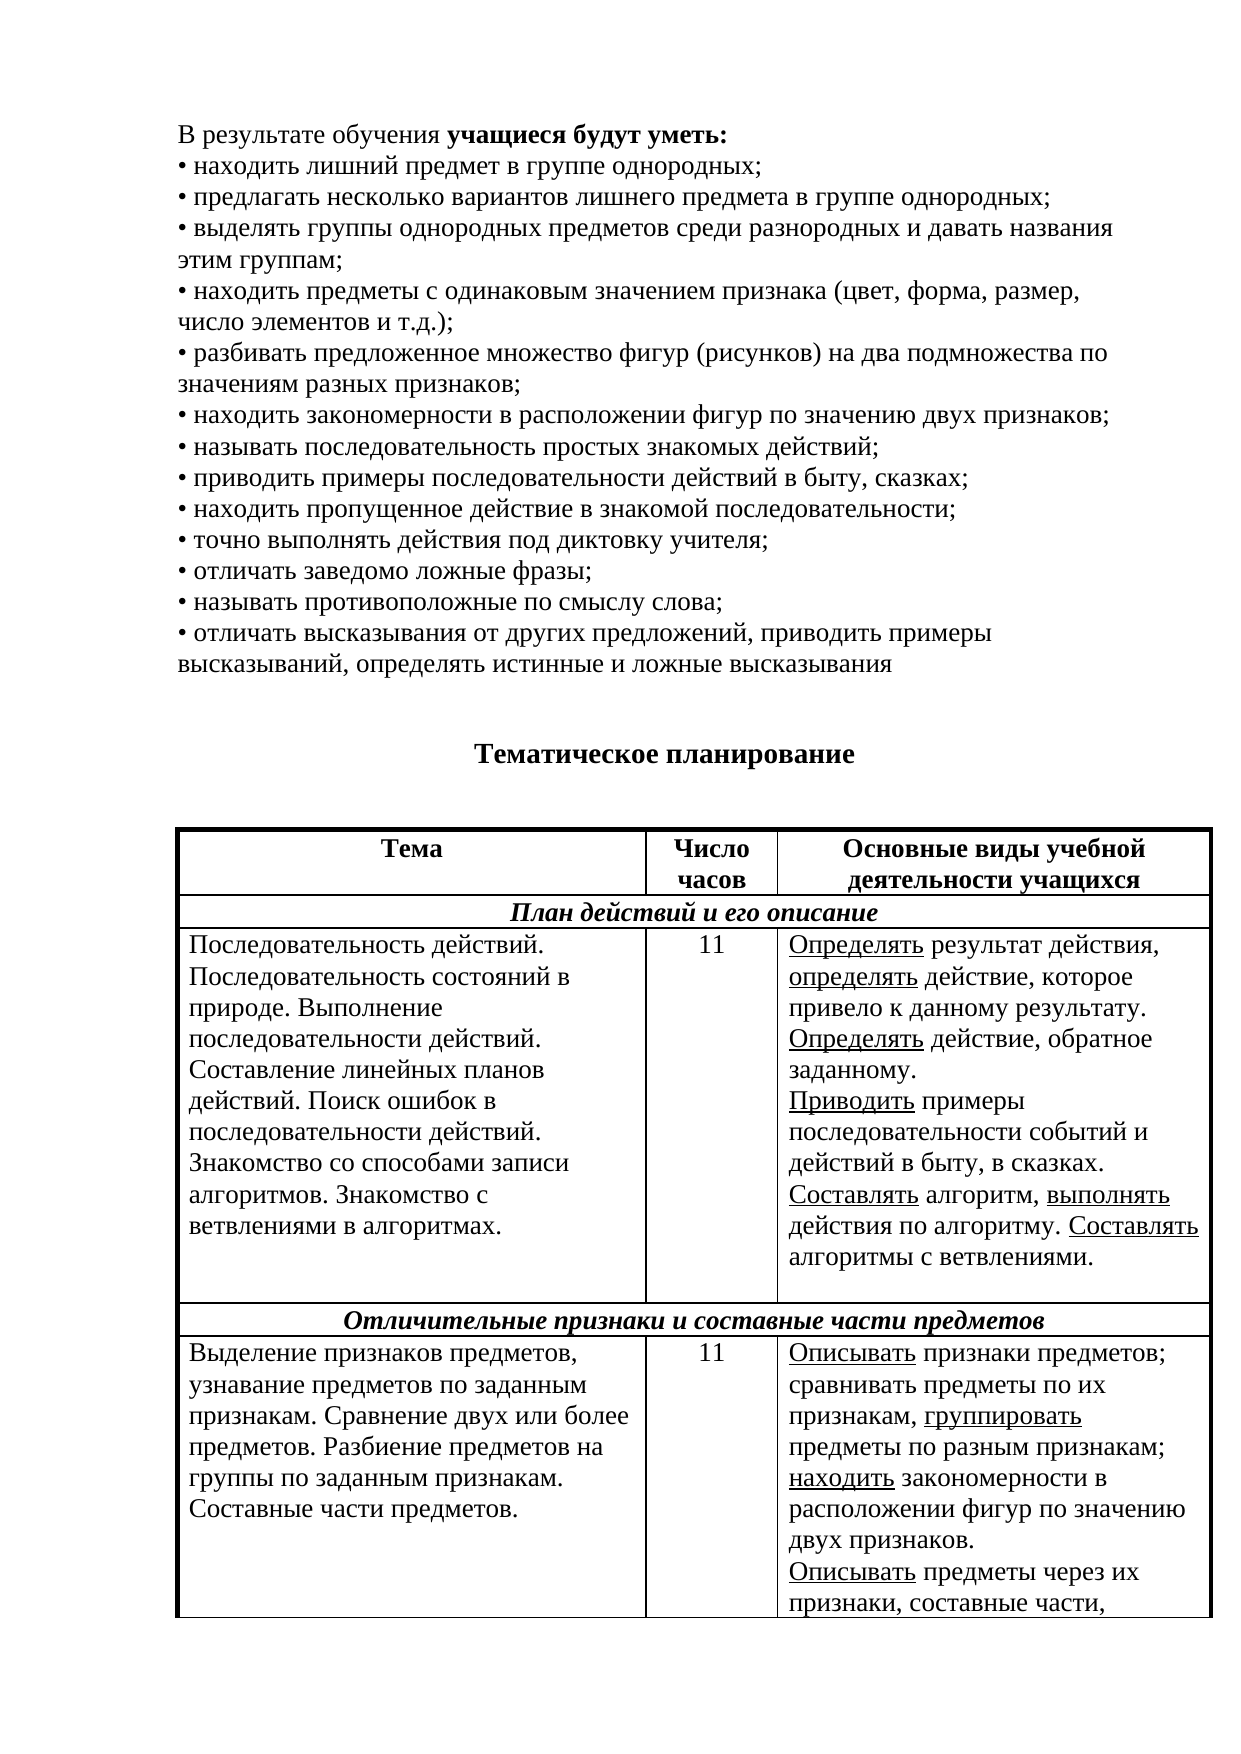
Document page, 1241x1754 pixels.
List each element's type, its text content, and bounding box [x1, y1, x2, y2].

table_header Тема [180, 832, 645, 894]
table_header Основные виды учебной деятельности учащихся [778, 832, 1209, 894]
table_cell План действий и его описание [180, 896, 1209, 927]
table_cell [180, 1337, 645, 1617]
table_cell 11 [647, 929, 777, 1302]
table_header Число часов [647, 832, 777, 894]
text Тематическое планирование [177, 736, 1152, 770]
table_cell 11 [647, 1337, 777, 1617]
table_cell Определять результат действия, определять действие, которое привело к данному результату. Определять действие, обратное заданному. Приводить примеры последовательности событий и действий в быту, в сказках. Составлять алгоритм, выполнять действия по алгоритму. Составлять алгоритмы с ветвлениями. [778, 929, 1209, 1302]
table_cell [778, 1337, 1209, 1617]
table_cell Последовательность действий. Последовательность состояний в природе. Выполнение последовательности действий. Составление линейных планов действий. Поиск ошибок в последовательности действий. Знакомство со способами записи алгоритмов. Знакомство с ветвлениями в алгоритмах. [180, 929, 645, 1302]
text В результате обучения учащиеся будут уметь: • находить лишний предмет в группе однородных; • предлагать несколько вариантов лишнего предмета в группе однородных; • выделять группы однородных предметов среди разнородных и давать названия этим группам; • находить предметы с одинаковым значением признака (цвет, форма, размер, число элементов и т.д.); • разбивать предложенное множество фигур (рисунков) на два подмножества по значениям разных признаков; • находить закономерности в расположении фигур по значению двух признаков; • называть последовательность простых знакомых действий; • приводить примеры последовательности действий в быту, сказках; • находить пропущенное действие в знакомой последовательности; • точно выполнять действия под диктовку учителя; • отличать заведомо ложные фразы; • называть противоположные по смыслу слова; • отличать высказывания от других предложений, приводить примеры высказываний, определять истинные и ложные высказывания [177, 118, 1152, 679]
table_cell Отличительные признаки и составные части предметов [180, 1304, 1209, 1335]
